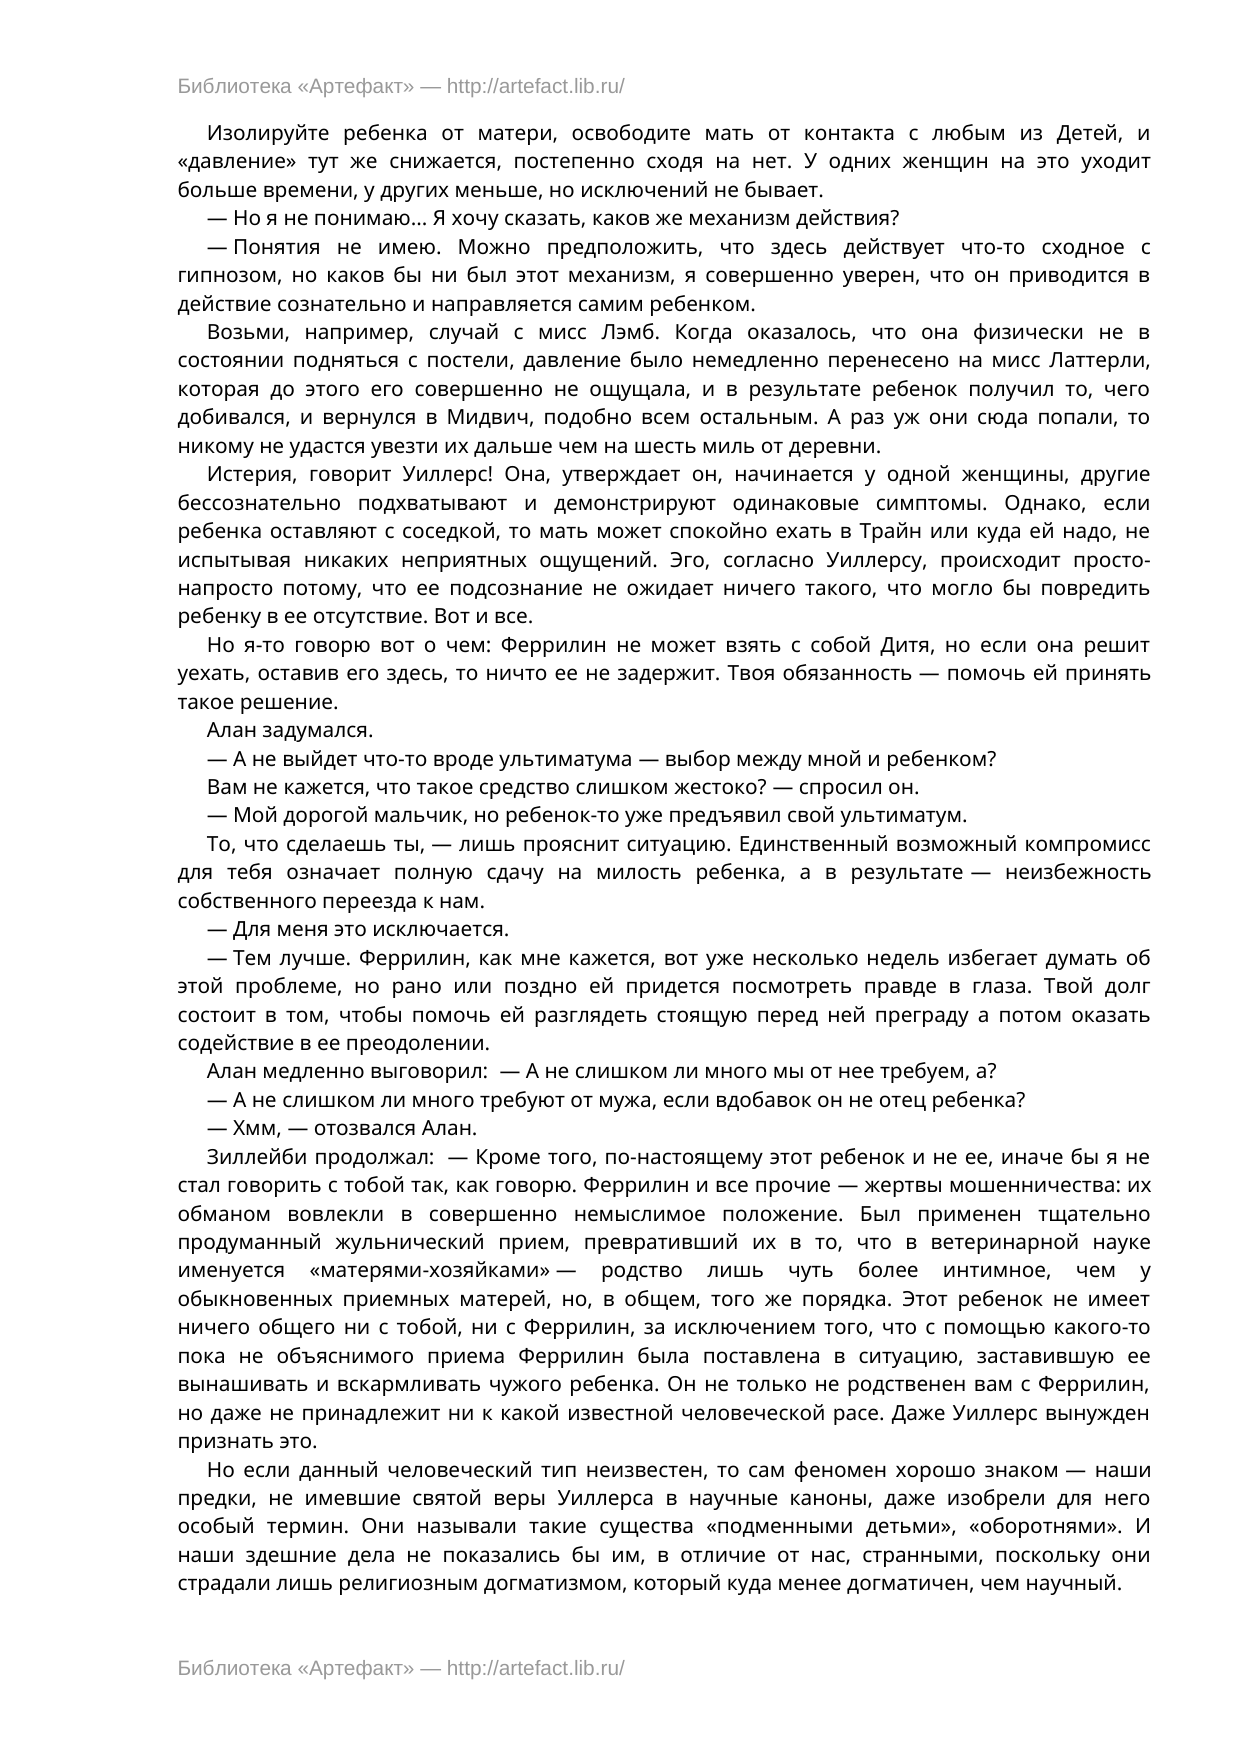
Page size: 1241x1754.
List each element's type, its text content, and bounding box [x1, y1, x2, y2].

text Изолируйте ребенка от матери, освободите мать от контакта с любым из Детей, и «давление» тут же снижается, постепенно сходя на нет. У одних женщин на это уходит больше времени, у других меньше, но исключений не бывает. [177, 118, 1152, 203]
text Зиллейби продолжал: — Кроме того, по-настоящему этот ребенок и не ее, иначе бы я не стал говорить с тобой так, как говорю. Феррилин и все прочие — жертвы мошенничества: их обманом вовлекли в совершенно немыслимое положение. Был применен тщательно продуманный жульнический прием, превративший их в то, что в ветеринарной науке именуется «матерями-хозяйками» — родство лишь чуть более интимное, чем у обыкновенных приемных матерей, но, в общем, того же порядка. Этот ребенок не имеет ничего общего ни с тобой, ни с Феррилин, за исключением того, что с помощью какого-то пока не объяснимого приема Феррилин была поставлена в ситуацию, заставившую ее вынашивать и вскармливать чужого ребенка. Он не только не родственен вам с Феррилин, но даже не принадлежит ни к какой известной человеческой расе. Даже Уиллерс вынужден признать это. [177, 1142, 1152, 1455]
text — А не выйдет что-то вроде ультиматума — выбор между мной и ребенком? [177, 744, 1152, 772]
text — Но я не понимаю... Я хочу сказать, каков же механизм действия? [177, 203, 1152, 232]
text — Мой дорогой мальчик, но ребенок-то уже предъявил свой ультиматум. [177, 801, 1152, 829]
text — А не слишком ли много требуют от мужа, если вдобавок он не отец ребенка? [177, 1085, 1152, 1113]
text Алан задумался. [177, 715, 1152, 744]
text Возьми, например, случай с мисс Лэмб. Когда оказалось, что она физически не в состоянии подняться с постели, давление было немедленно перенесено на мисс Латтерли, которая до этого его совершенно не ощущала, и в результате ребенок получил то, чего добивался, и вернулся в Мидвич, подобно всем остальным. А раз уж они сюда попали, то никому не удастся увезти их дальше чем на шесть миль от деревни. [177, 317, 1152, 459]
text — Понятия не имею. Можно предположить, что здесь действует что-то сходное с гипнозом, но каков бы ни был этот механизм, я совершенно уверен, что он приводится в действие сознательно и направляется самим ребенком. [177, 232, 1152, 317]
text Но я-то говорю вот о чем: Феррилин не может взять с собой Дитя, но если она решит уехать, оставив его здесь, то ничто ее не задержит. Твоя обязанность — помочь ей принять такое решение. [177, 630, 1152, 715]
text — Тем лучше. Феррилин, как мне кажется, вот уже несколько недель избегает думать об этой проблеме, но рано или поздно ей придется посмотреть правде в глаза. Твой долг состоит в том, чтобы помочь ей разглядеть стоящую перед ней преграду а потом оказать содействие в ее преодолении. [177, 943, 1152, 1057]
text — Для меня это исключается. [177, 914, 1152, 943]
text Вам не кажется, что такое средство слишком жестоко? — спросил он. [177, 772, 1152, 801]
text То, что сделаешь ты, — лишь прояснит ситуацию. Единственный возможный компромисс для тебя означает полную сдачу на милость ребенка, а в результате — неизбежность собственного переезда к нам. [177, 829, 1152, 914]
text — Хмм, — отозвался Алан. [177, 1113, 1152, 1142]
text Но если данный человеческий тип неизвестен, то сам феномен хорошо знаком — наши предки, не имевшие святой веры Уиллерса в научные каноны, даже изобрели для него особый термин. Они называли такие существа «подменными детьми», «оборотнями». И наши здешние дела не показались бы им, в отличие от нас, странными, поскольку они страдали лишь религиозным догматизмом, который куда менее догматичен, чем научный. [177, 1455, 1152, 1597]
text Алан медленно выговорил: — А не слишком ли много мы от нее требуем, а? [177, 1057, 1152, 1085]
text Истерия, говорит Уиллерс! Она, утверждает он, начинается у одной женщины, другие бессознательно подхватывают и демонстрируют одинаковые симптомы. Однако, если ребенка оставляют с соседкой, то мать может спокойно ехать в Трайн или куда ей надо, не испытывая никаких неприятных ощущений. Эго, согласно Уиллерсу, происходит просто-напросто потому, что ее подсознание не ожидает ничего такого, что могло бы повредить ребенку в ее отсутствие. Вот и все. [177, 459, 1152, 630]
